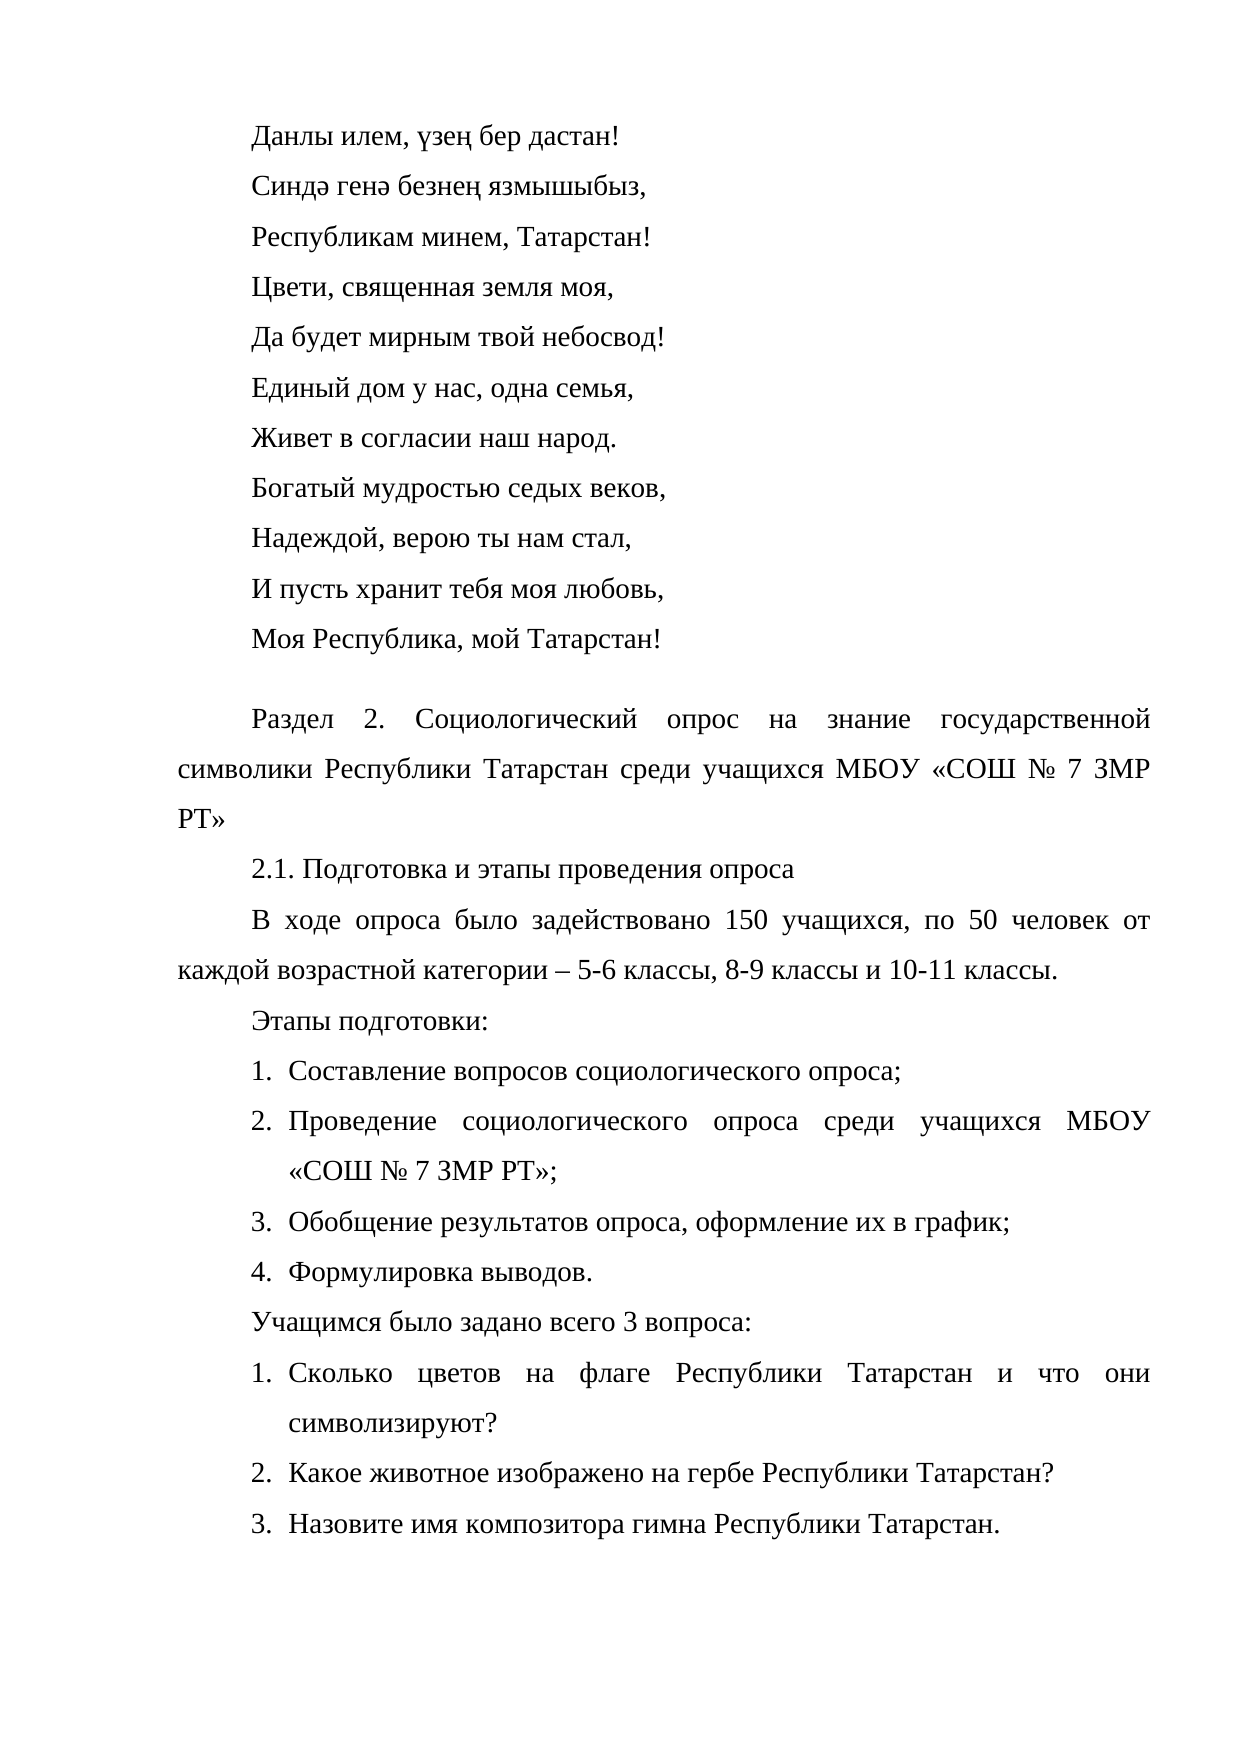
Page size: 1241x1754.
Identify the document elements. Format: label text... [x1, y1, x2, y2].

text Раздел 2. Социологический опрос на знание государственной символики Республики Татарстан среди учащихся МБОУ «СОШ № 7 ЗМР РТ» [177, 701, 1152, 835]
text Этапы подготовки: [177, 1003, 1152, 1036]
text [251, 118, 1152, 252]
text Цвети, священная земля моя, Да будет мирным твой небосвод! Единый дом у нас, одна семья, Живет в согласии наш народ. Богатый мудростью седых веков, Надеждой, верою ты нам стал, И пусть хранит тебя моя любовь, Моя Республика, мой Татарстан! [251, 269, 1152, 655]
text 2.1. Подготовка и этапы проведения опроса [177, 852, 1152, 885]
list Назовите имя композитора гимна Республики Татарстан. [251, 1506, 1152, 1539]
list Обобщение результатов опроса, оформление их в график; [251, 1204, 1152, 1237]
list Сколько цветов на флаге Республики Татарстан и что они символизируют? [251, 1355, 1152, 1439]
list Составление вопросов социологического опроса; [251, 1053, 1152, 1086]
text В ходе опроса было задействовано 150 учащихся, по 50 человек от каждой возрастной категории – 5-6 классы, 8-9 классы и 10-11 классы. [177, 902, 1152, 986]
list Какое животное изображено на гербе Республики Татарстан? [251, 1455, 1152, 1489]
text Учащимся было задано всего 3 вопроса: [177, 1304, 1152, 1338]
list Проведение социологического опроса среди учащихся МБОУ «СОШ № 7 ЗМР РТ»; [251, 1103, 1152, 1187]
list Формулировка выводов. [251, 1254, 1152, 1288]
